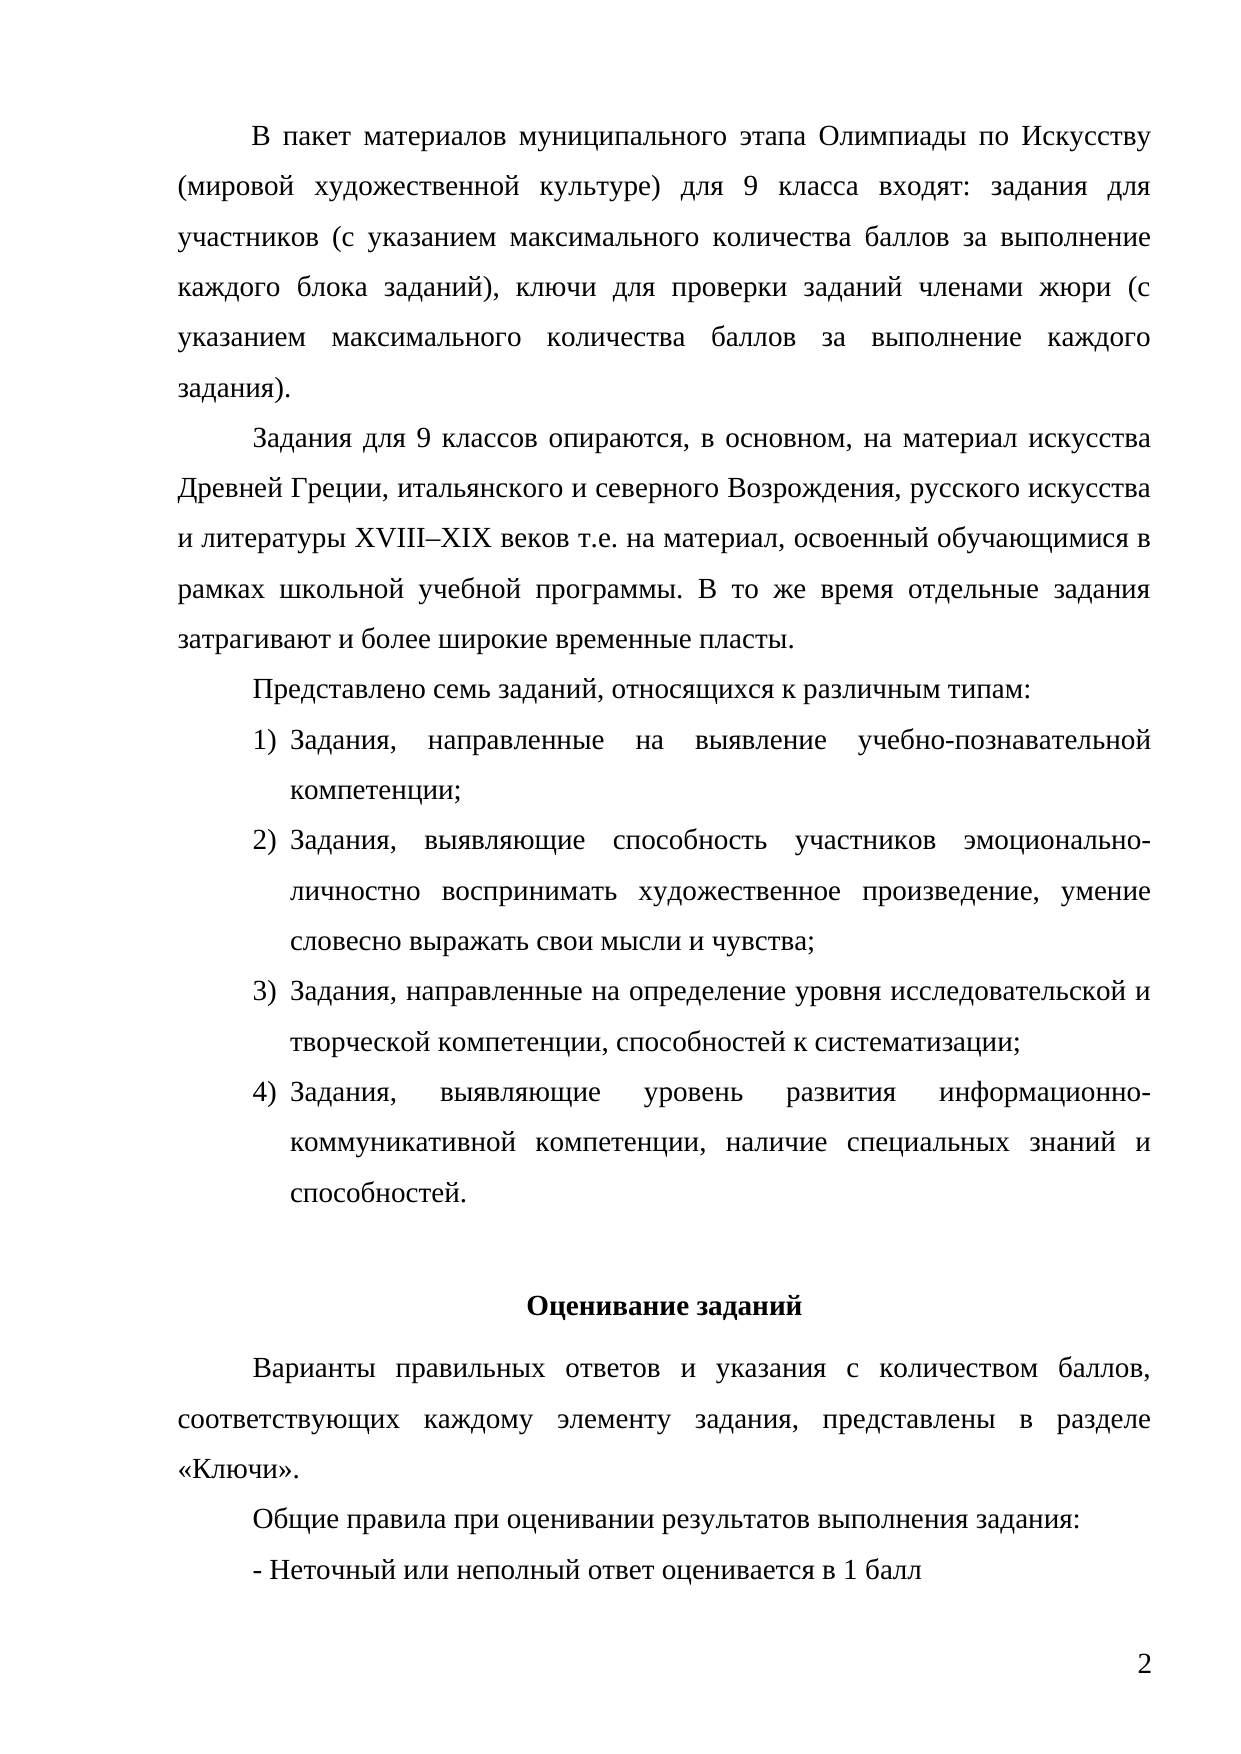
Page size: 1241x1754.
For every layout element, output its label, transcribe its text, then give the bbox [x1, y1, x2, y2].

list Задания, выявляющие уровень развития информационно-коммуникативной компетенции, наличие специальных знаний и способностей. [252, 1074, 1152, 1208]
text Общие правила при оценивании результатов выполнения задания: [177, 1502, 1152, 1535]
text В пакет материалов муниципального этапа Олимпиады по Искусству (мировой художественной культуре) для 9 класса входят: задания для участников (с указанием максимального количества баллов за выполнение каждого блока заданий), ключи для проверки заданий членами жюри (с указанием максимального количества баллов за выполнение каждого задания). [177, 118, 1152, 403]
text Представлено семь заданий, относящихся к различным типам: [177, 672, 1152, 705]
text Варианты правильных ответов и указания с количеством баллов, соответствующих каждому элементу задания, представлены в разделе «Ключи». [177, 1351, 1152, 1485]
text - Неточный или неполный ответ оценивается в 1 балл [177, 1552, 1152, 1585]
list Задания, выявляющие способность участников эмоционально- личностно воспринимать художественное произведение, умение словесно выражать свои мысли и чувства; [252, 822, 1152, 957]
list Задания, направленные на выявление учебно-познавательной компетенции; [252, 722, 1152, 806]
list Задания, направленные на определение уровня исследовательской и творческой компетенции, способностей к систематизации; [252, 973, 1152, 1057]
text Оценивание заданий [177, 1288, 1152, 1321]
text Задания для 9 классов опираются, в основном, на материал искусства Древней Греции, итальянского и северного Возрождения, русского искусства и литературы XVIII–XIX веков т.е. на материал, освоенный обучающимися в рамках школьной учебной программы. В то же время отдельные задания затрагивают и более широкие временные пласты. [177, 420, 1152, 655]
